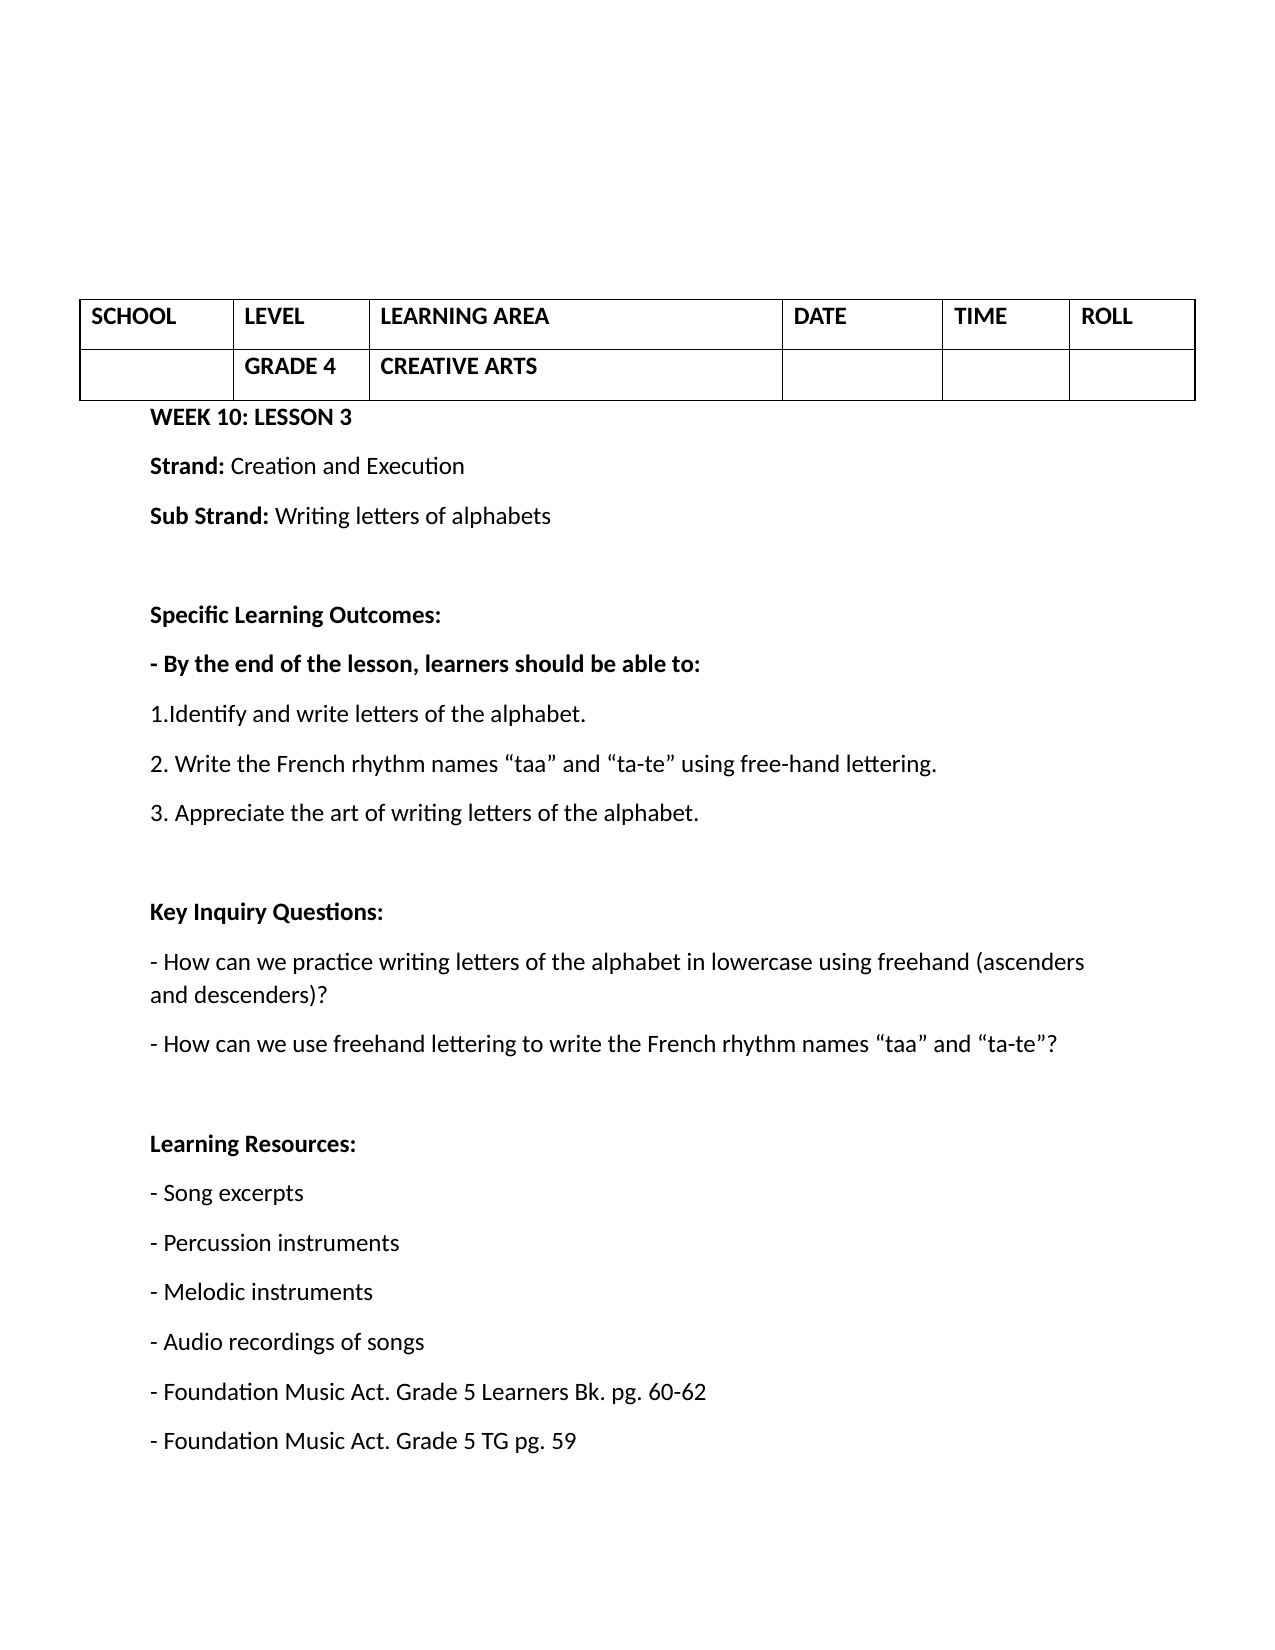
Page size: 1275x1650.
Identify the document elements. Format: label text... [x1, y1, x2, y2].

text Sub Strand: Writing letters of alphabets [150, 500, 1125, 530]
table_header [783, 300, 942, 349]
text 2. Write the French rhythm names “taa” and “ta-te” using free-hand lettering. [150, 748, 1125, 778]
text 1.Identify and write letters of the alphabet. [150, 698, 1125, 729]
text Specific Learning Outcomes: [150, 599, 1125, 629]
text - Audio recordings of songs [150, 1326, 1125, 1357]
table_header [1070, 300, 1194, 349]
text - Song excerpts [150, 1177, 1125, 1208]
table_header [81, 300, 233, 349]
text - How can we use freehand lettering to write the French rhythm names “taa” and “ta-te”? [150, 1028, 1125, 1059]
text Learning Resources: [150, 1128, 1125, 1158]
text Key Inquiry Questions: [150, 896, 1125, 927]
text - Foundation Music Act. Grade 5 TG pg. 59 [150, 1425, 1125, 1456]
text - By the end of the lesson, learners should be able to: [150, 648, 1125, 679]
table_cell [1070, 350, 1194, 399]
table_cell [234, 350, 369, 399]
text WEEK 10: LESSON 3 [150, 401, 1125, 431]
text Strand: Creation and Execution [150, 450, 1125, 481]
text - Foundation Music Act. Grade 5 Learners Bk. pg. 60-62 [150, 1376, 1125, 1406]
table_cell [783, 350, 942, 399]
text - Melodic instruments [150, 1276, 1125, 1307]
text - How can we practice writing letters of the alphabet in lowercase using freehand (ascenders and descenders)? [150, 946, 1125, 1009]
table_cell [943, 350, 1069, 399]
text - Percussion instruments [150, 1227, 1125, 1257]
text 3. Appreciate the art of writing letters of the alphabet. [150, 797, 1125, 828]
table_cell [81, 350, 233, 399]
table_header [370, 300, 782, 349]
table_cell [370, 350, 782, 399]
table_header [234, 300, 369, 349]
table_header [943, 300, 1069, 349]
